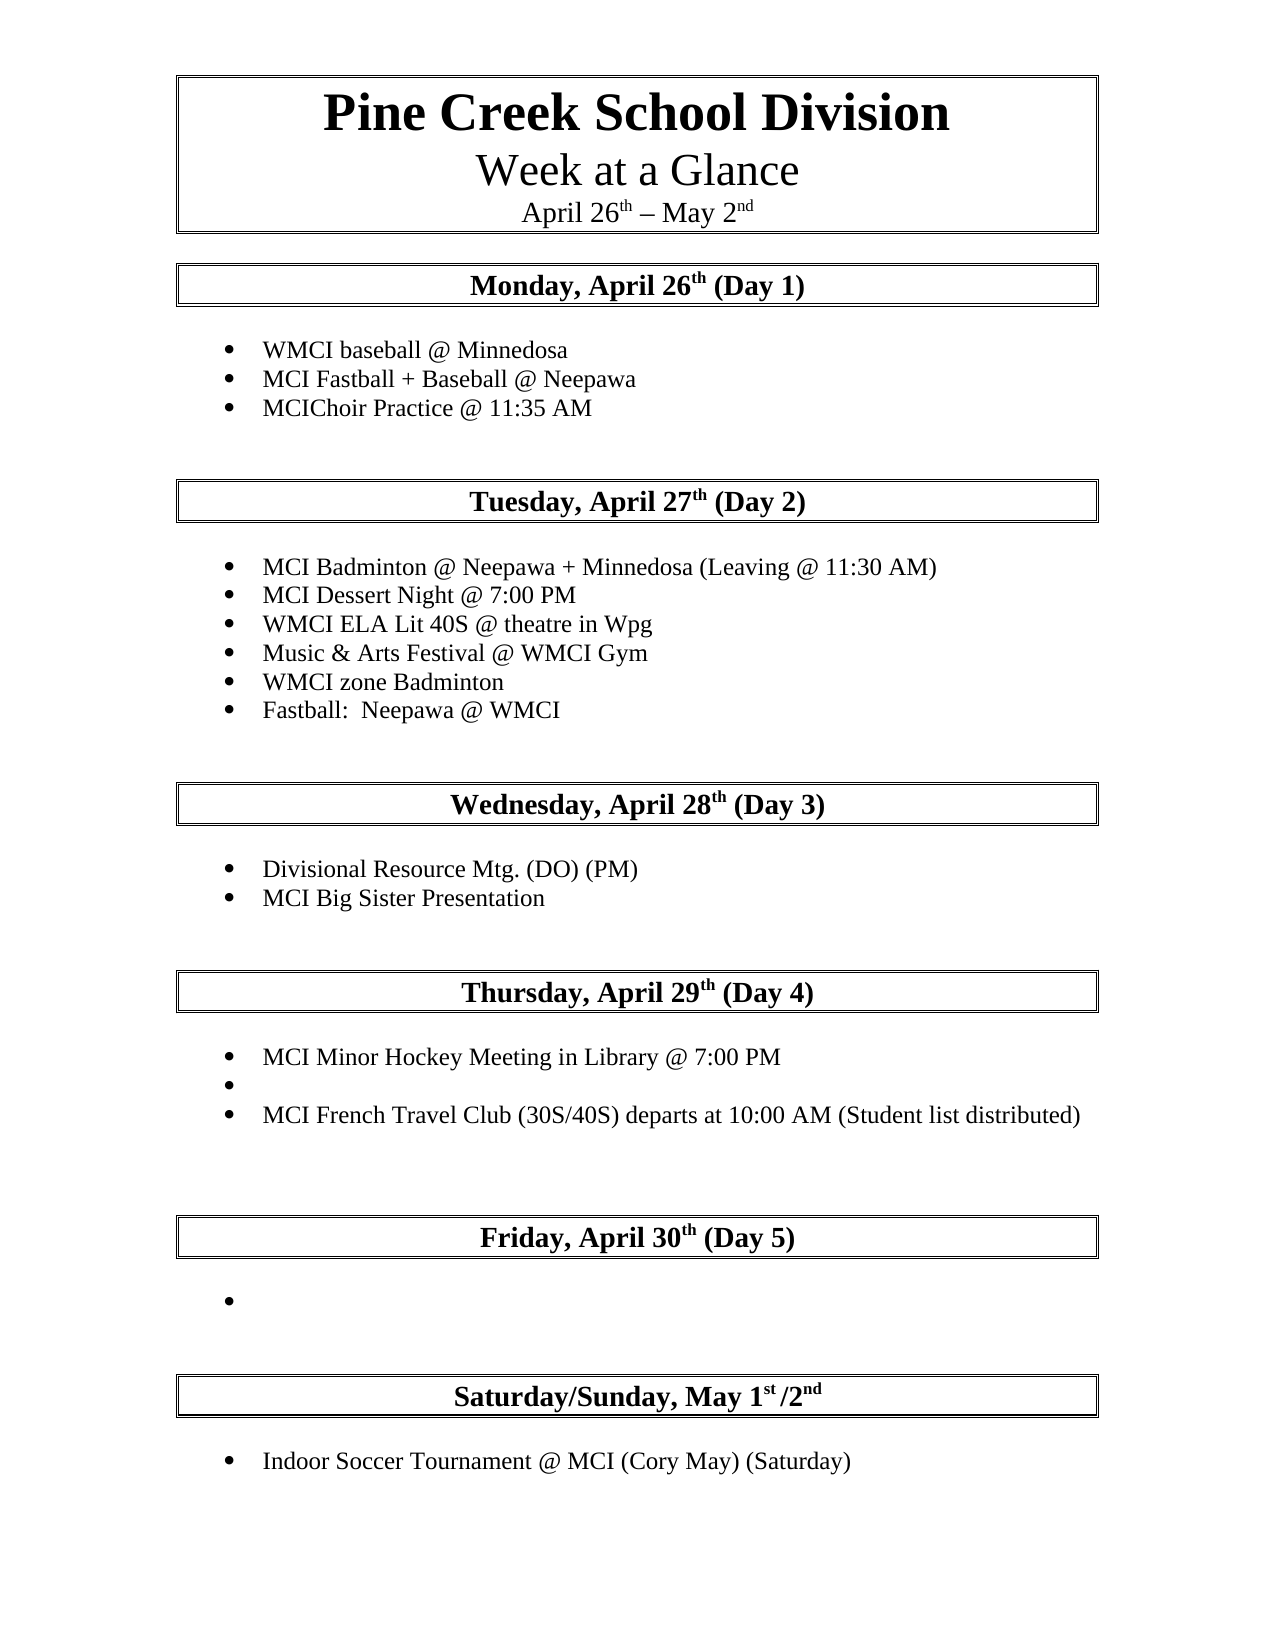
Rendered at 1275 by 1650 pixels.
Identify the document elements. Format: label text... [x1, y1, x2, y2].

list WMCI baseball @ Minnedosa [225, 335, 1087, 364]
list MCI Minor Hockey Meeting in Library @ 7:00 PM [225, 1042, 1087, 1071]
text Monday, April 26th (Day 1) [179, 266, 1096, 303]
text Friday, April 30th (Day 5) [179, 1218, 1096, 1256]
list MCI Fastball + Baseball @ Neepawa [225, 364, 1087, 393]
list MCI Badminton @ Neepawa + Minnedosa (Leaving @ 11:30 AM) [225, 552, 1087, 581]
list Indoor Soccer Tournament @ MCI (Cory May) (Saturday) [225, 1446, 1087, 1475]
text Wednesday, April 28th (Day 3) [179, 785, 1096, 823]
list MCI French Travel Club (30S/40S) departs at 10:00 AM (Student list distributed) [225, 1100, 1087, 1128]
list WMCI ELA Lit 40S @ theatre in Wpg [225, 609, 1087, 638]
text April 26th – May 2nd [179, 190, 1096, 231]
list MCI Big Sister Presentation [225, 883, 1087, 912]
text Saturday/Sunday, May 1st /2nd [179, 1377, 1096, 1414]
text Thursday, April 29th (Day 4) [179, 973, 1096, 1010]
list Divisional Resource Mtg. (DO) (PM) [225, 854, 1087, 883]
list Music & Arts Festival @ WMCI Gym [225, 638, 1087, 667]
list WMCI zone Badminton [225, 667, 1087, 696]
list MCIChoir Practice @ 11:35 AM [225, 393, 1087, 422]
title Pine Creek School Division [179, 78, 1096, 142]
subtitle Week at a Glance [187, 142, 1087, 190]
list MCI Dessert Night @ 7:00 PM [225, 581, 1087, 609]
list Fastball: Neepawa @ WMCI [225, 696, 1087, 724]
